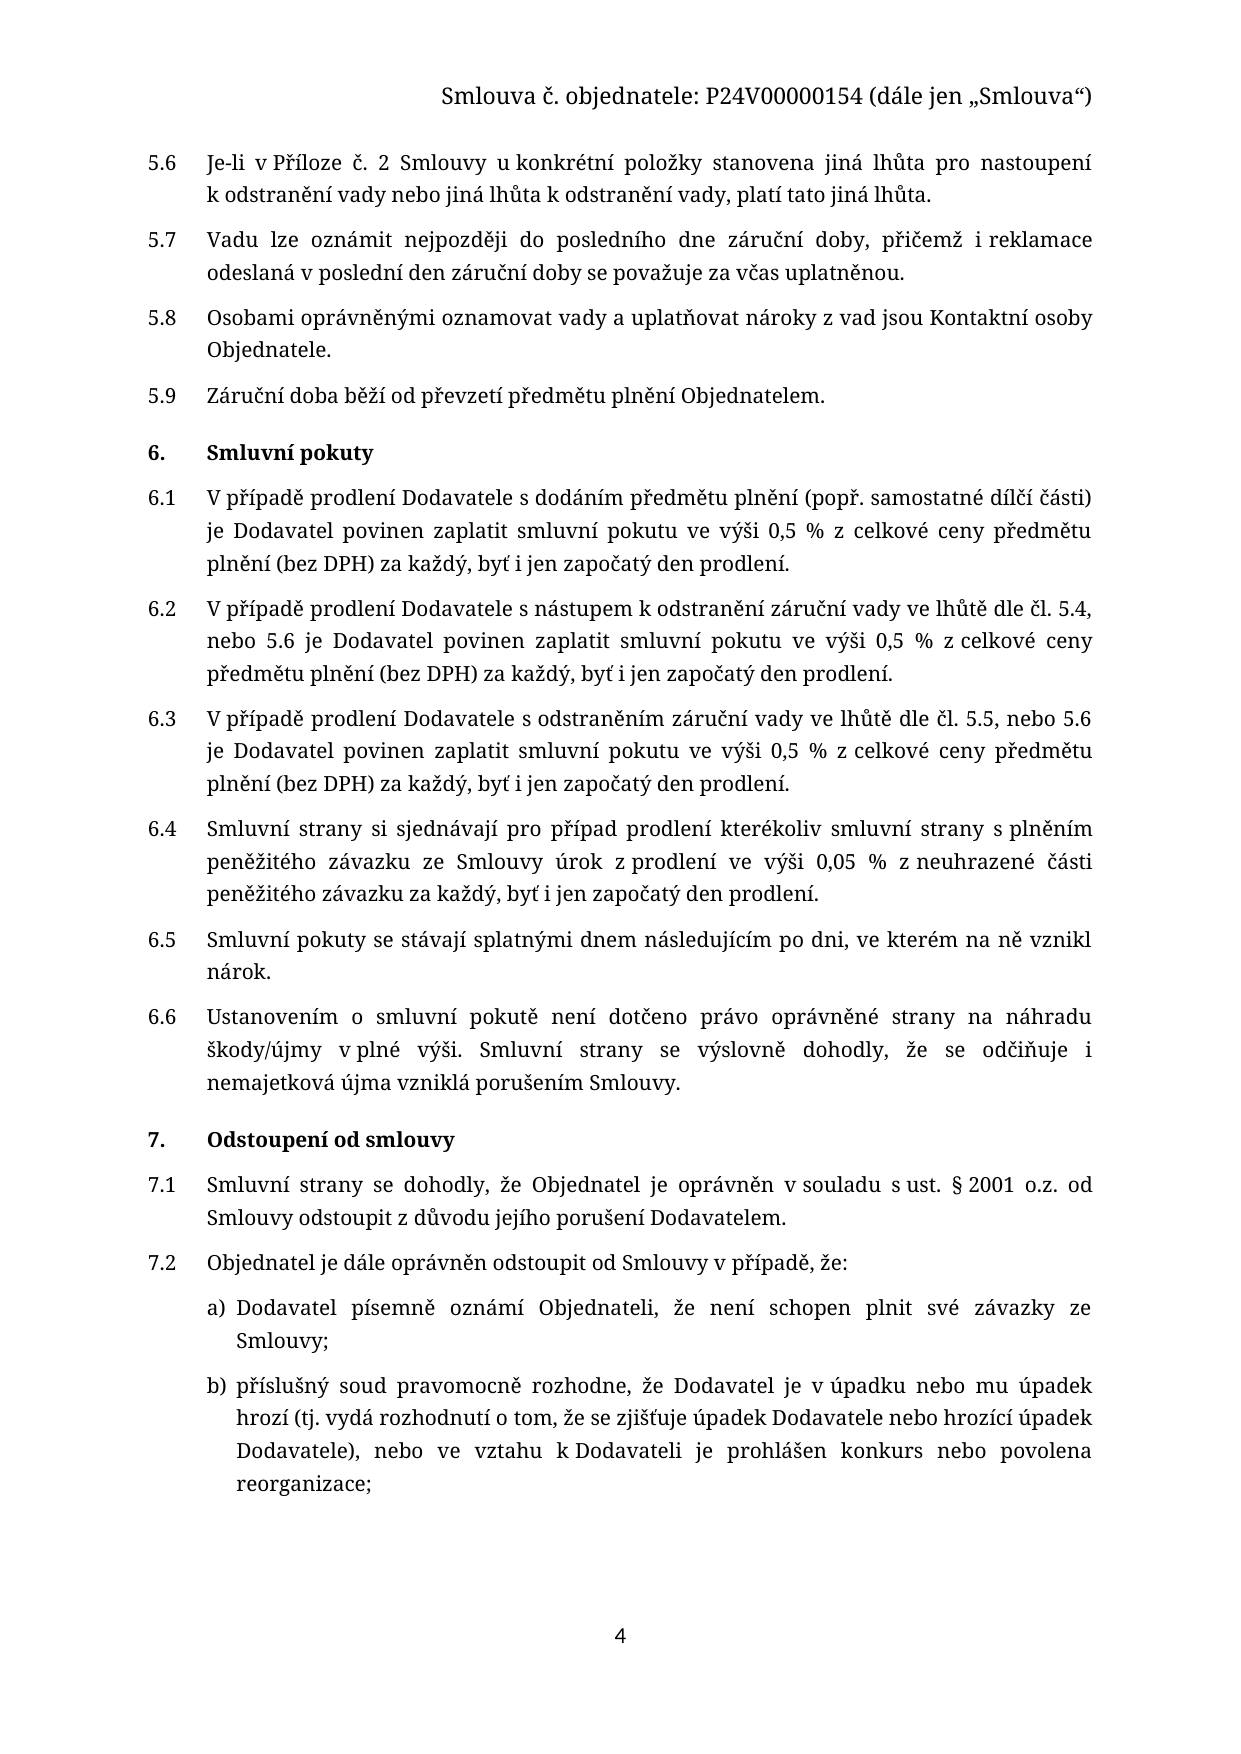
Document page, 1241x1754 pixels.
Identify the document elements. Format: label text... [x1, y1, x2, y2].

list Vadu lze oznámit nejpozději do posledního dne záruční doby, přičemž i reklamace odeslaná v poslední den záruční doby se považuje za včas uplatněnou. [148, 225, 1093, 286]
list Smluvní pokuty se stávají splatnými dnem následujícím po dni, ve kterém na ně vznikl nárok. [148, 925, 1093, 986]
list Smluvní strany si sjednávají pro případ prodlení kterékoliv smluvní strany s plněním peněžitého závazku ze Smlouvy úrok z prodlení ve výši 0,05 % z neuhrazené části peněžitého závazku za každý, byť i jen započatý den prodlení. [148, 814, 1093, 908]
list V případě prodlení Dodavatele s odstraněním záruční vady ve lhůtě dle čl. 5.5, nebo 5.6 je Dodavatel povinen zaplatit smluvní pokutu ve výši 0,5 % z celkové ceny předmětu plnění (bez DPH) za každý, byť i jen započatý den prodlení. [148, 704, 1093, 798]
list V případě prodlení Dodavatele s nástupem k odstranění záruční vady ve lhůtě dle čl. 5.4, nebo 5.6 je Dodavatel povinen zaplatit smluvní pokutu ve výši 0,5 % z celkové ceny předmětu plnění (bez DPH) za každý, byť i jen započatý den prodlení. [148, 594, 1093, 687]
list Smluvní strany se dohodly, že Objednatel je oprávněn v souladu s ust. § 2001 o.z. od Smlouvy odstoupit z důvodu jejího porušení Dodavatelem. [148, 1170, 1093, 1231]
list V případě prodlení Dodavatele s dodáním předmětu plnění (popř. samostatné dílčí části) je Dodavatel povinen zaplatit smluvní pokutu ve výši 0,5 % z celkové ceny předmětu plnění (bez DPH) za každý, byť i jen započatý den prodlení. [148, 483, 1093, 577]
list Záruční doba běží od převzetí předmětu plnění Objednatelem. [148, 381, 1093, 409]
list Osobami oprávněnými oznamovat vady a uplatňovat nároky z vad jsou Kontaktní osoby Objednatele. [148, 303, 1093, 364]
list Je-li v Příloze č. 2 Smlouvy u konkrétní položky stanovena jiná lhůta pro nastoupení k odstranění vady nebo jiná lhůta k odstranění vady, platí tato jiná lhůta. [148, 148, 1093, 209]
list Odstoupení od smlouvy [148, 1125, 1093, 1154]
list Ustanovením o smluvní pokutě není dotčeno právo oprávněné strany na náhradu škody/újmy v plné výši. Smluvní strany se výslovně dohodly, že se odčiňuje i nemajetková újma vzniklá porušením Smlouvy. [148, 1002, 1093, 1096]
list Smluvní pokuty [148, 438, 1093, 467]
list Dodavatel písemně oznámí Objednateli, že není schopen plnit své závazky ze Smlouvy; [207, 1293, 1093, 1354]
list příslušný soud pravomocně rozhodne, že Dodavatel je v úpadku nebo mu úpadek hrozí (tj. vydá rozhodnutí o tom, že se zjišťuje úpadek Dodavatele nebo hrozící úpadek Dodavatele), nebo ve vztahu k Dodavateli je prohlášen konkurs nebo povolena reorganizace; [207, 1371, 1093, 1497]
list Objednatel je dále oprávněn odstoupit od Smlouvy v případě, že: [148, 1248, 1093, 1276]
